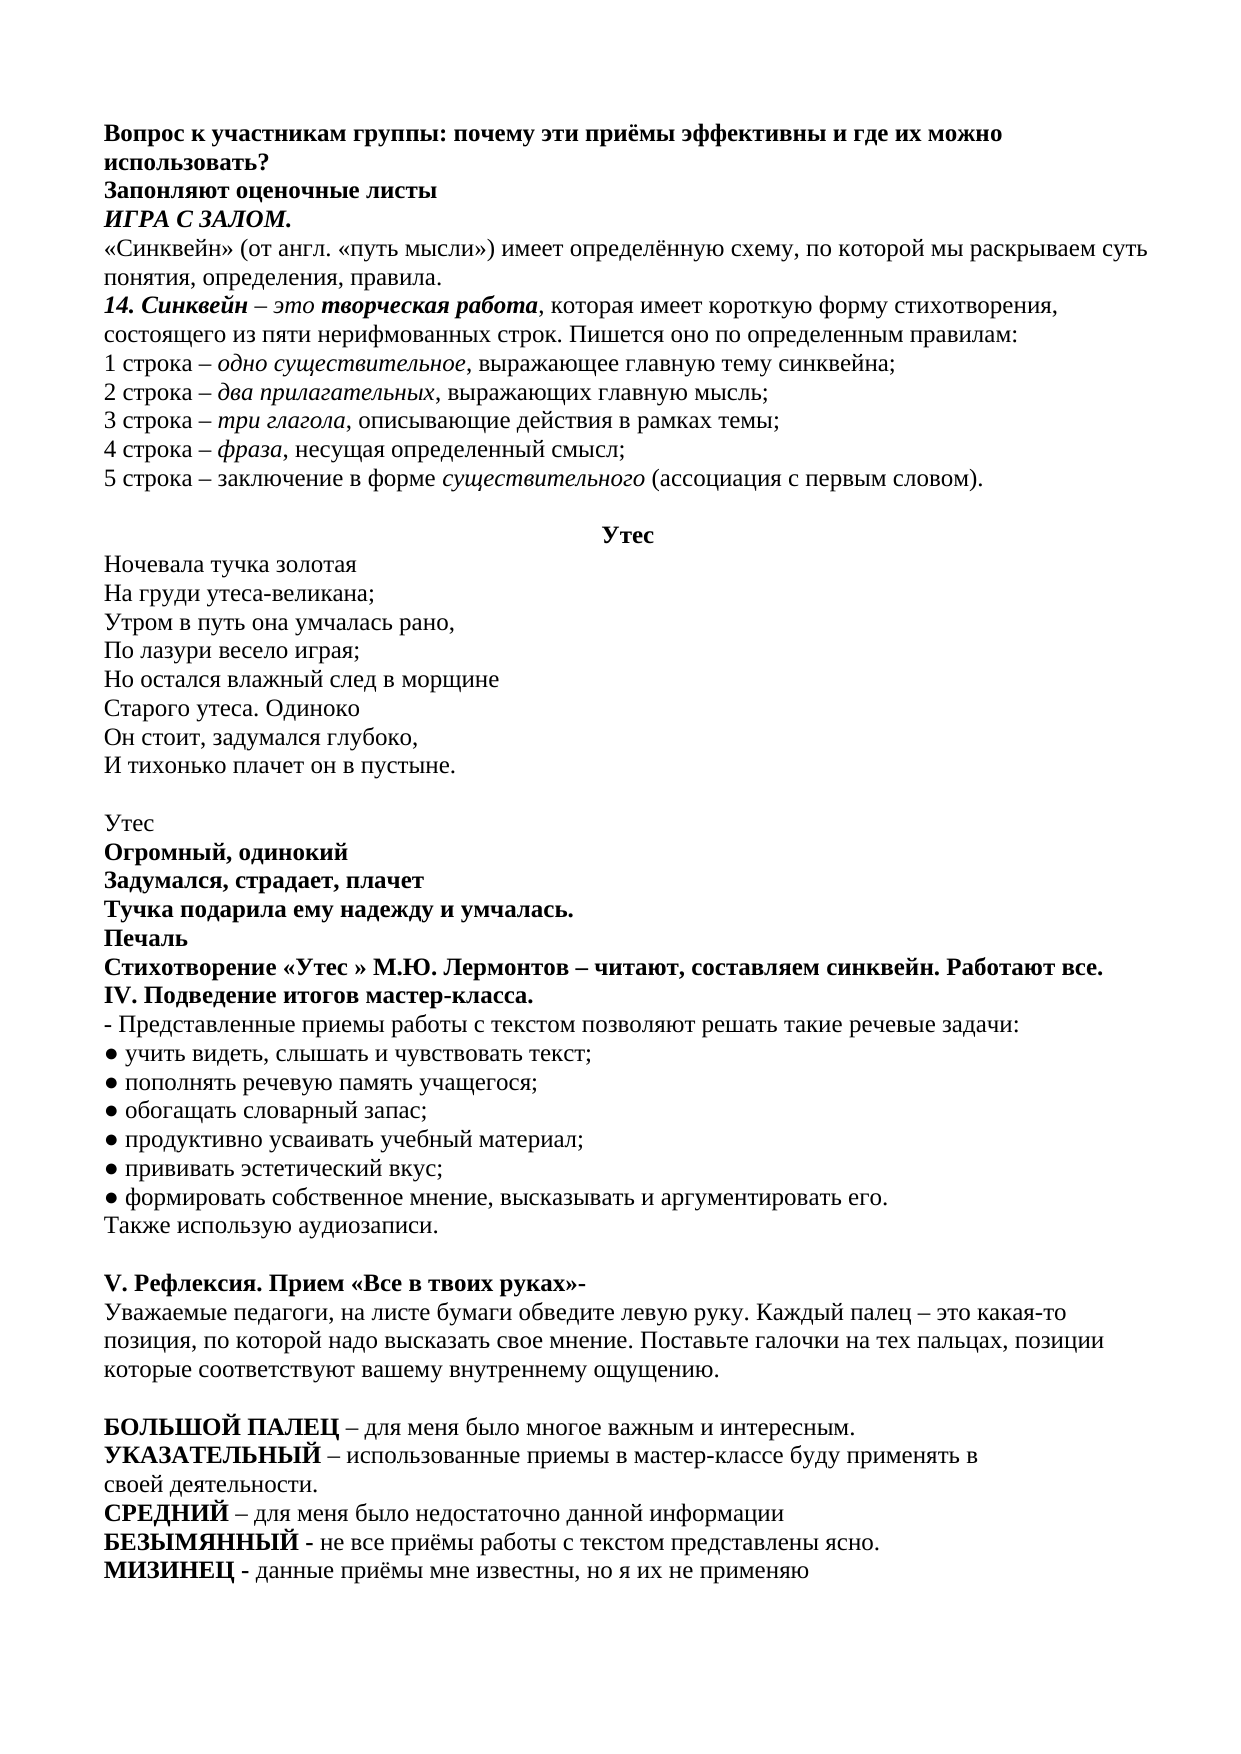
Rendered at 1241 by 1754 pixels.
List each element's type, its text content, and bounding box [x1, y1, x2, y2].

text Вопрос к участникам группы: почему эти приёмы эффективны и где их можно использовать? [103, 118, 1152, 176]
text своей деятельности. [103, 1469, 1152, 1498]
text ● продуктивно усваивать учебный материал; [103, 1124, 1152, 1153]
text Уважаемые педагоги, на листе бумаги обведите левую руку. Каждый палец – это какая-то позиция, по которой надо высказать свое мнение. Поставьте галочки на тех пальцах, позиции которые соответствуют вашему внутреннему ощущению. [103, 1297, 1152, 1383]
text Ночевала тучка золотая На груди утеса-великана; Утром в путь она умчалась рано, По лазури весело играя; [103, 549, 1152, 664]
text Задумался, страдает, плачет [103, 866, 1152, 894]
text МИЗИНЕЦ - данные приёмы мне известны, но я их не применяю [103, 1556, 1152, 1584]
text ● обогащать словарный запас; [103, 1096, 1152, 1124]
text Утес [103, 521, 1152, 549]
text Запонляют оценочные листы [103, 176, 1152, 204]
text Печаль [103, 923, 1152, 952]
text ИГРА С ЗАЛОМ. [103, 204, 1152, 233]
text ● прививать эстетический вкус; [103, 1153, 1152, 1182]
text Но остался влажный след в морщине Старого утеса. Одиноко Он стоит, задумался глубоко, И тихонько плачет он в пустыне. [103, 664, 1152, 779]
text V. Рефлексия. Прием «Все в твоих руках»- [103, 1268, 1152, 1297]
text БЕЗЫМЯННЫЙ - не все приёмы работы с текстом представлены ясно. [103, 1527, 1152, 1556]
text УКАЗАТЕЛЬНЫЙ – использованные приемы в мастер-классе буду применять в [103, 1441, 1152, 1469]
text Огромный, одинокий [103, 837, 1152, 866]
text СРЕДНИЙ – для меня было недостаточно данной информации [103, 1498, 1152, 1527]
text Утес [103, 808, 1152, 837]
text ● пополнять речевую память учащегося; [103, 1067, 1152, 1096]
text - Представленные приемы работы с текстом позволяют решать такие речевые задачи: [103, 1009, 1152, 1038]
text Стихотворение «Утес » М.Ю. Лермонтов – читают, составляем синквейн. Работают все. [103, 952, 1152, 981]
text ● учить видеть, слышать и чувствовать текст; [103, 1038, 1152, 1067]
text Также использую аудиозаписи. [103, 1211, 1152, 1239]
text ● формировать собственное мнение, высказывать и аргументировать его. [103, 1182, 1152, 1211]
text IV. Подведение итогов мастер-класса. [103, 981, 1152, 1009]
text Тучка подарила ему надежду и умчалась. [103, 894, 1152, 923]
text БОЛЬШОЙ ПАЛЕЦ – для меня было многое важным и интересным. [103, 1412, 1152, 1441]
text «Синквейн» (от англ. «путь мысли») имеет определённую схему, по которой мы раскрываем суть понятия, определения, правила. 14. Синквейн – это творческая работа, которая имеет короткую форму стихотворения, состоящего из пяти нерифмованных строк. Пишется оно по определенным правилам: 1 строка – одно существительное, выражающее главную тему синквейна; 2 строка – два прилагательных, выражающих главную мысль; 3 строка – три глагола, описывающие действия в рамках темы; 4 строка – фраза, несущая определенный смысл; 5 строка – заключение в форме существительного (ассоциация с первым словом). [103, 233, 1152, 492]
